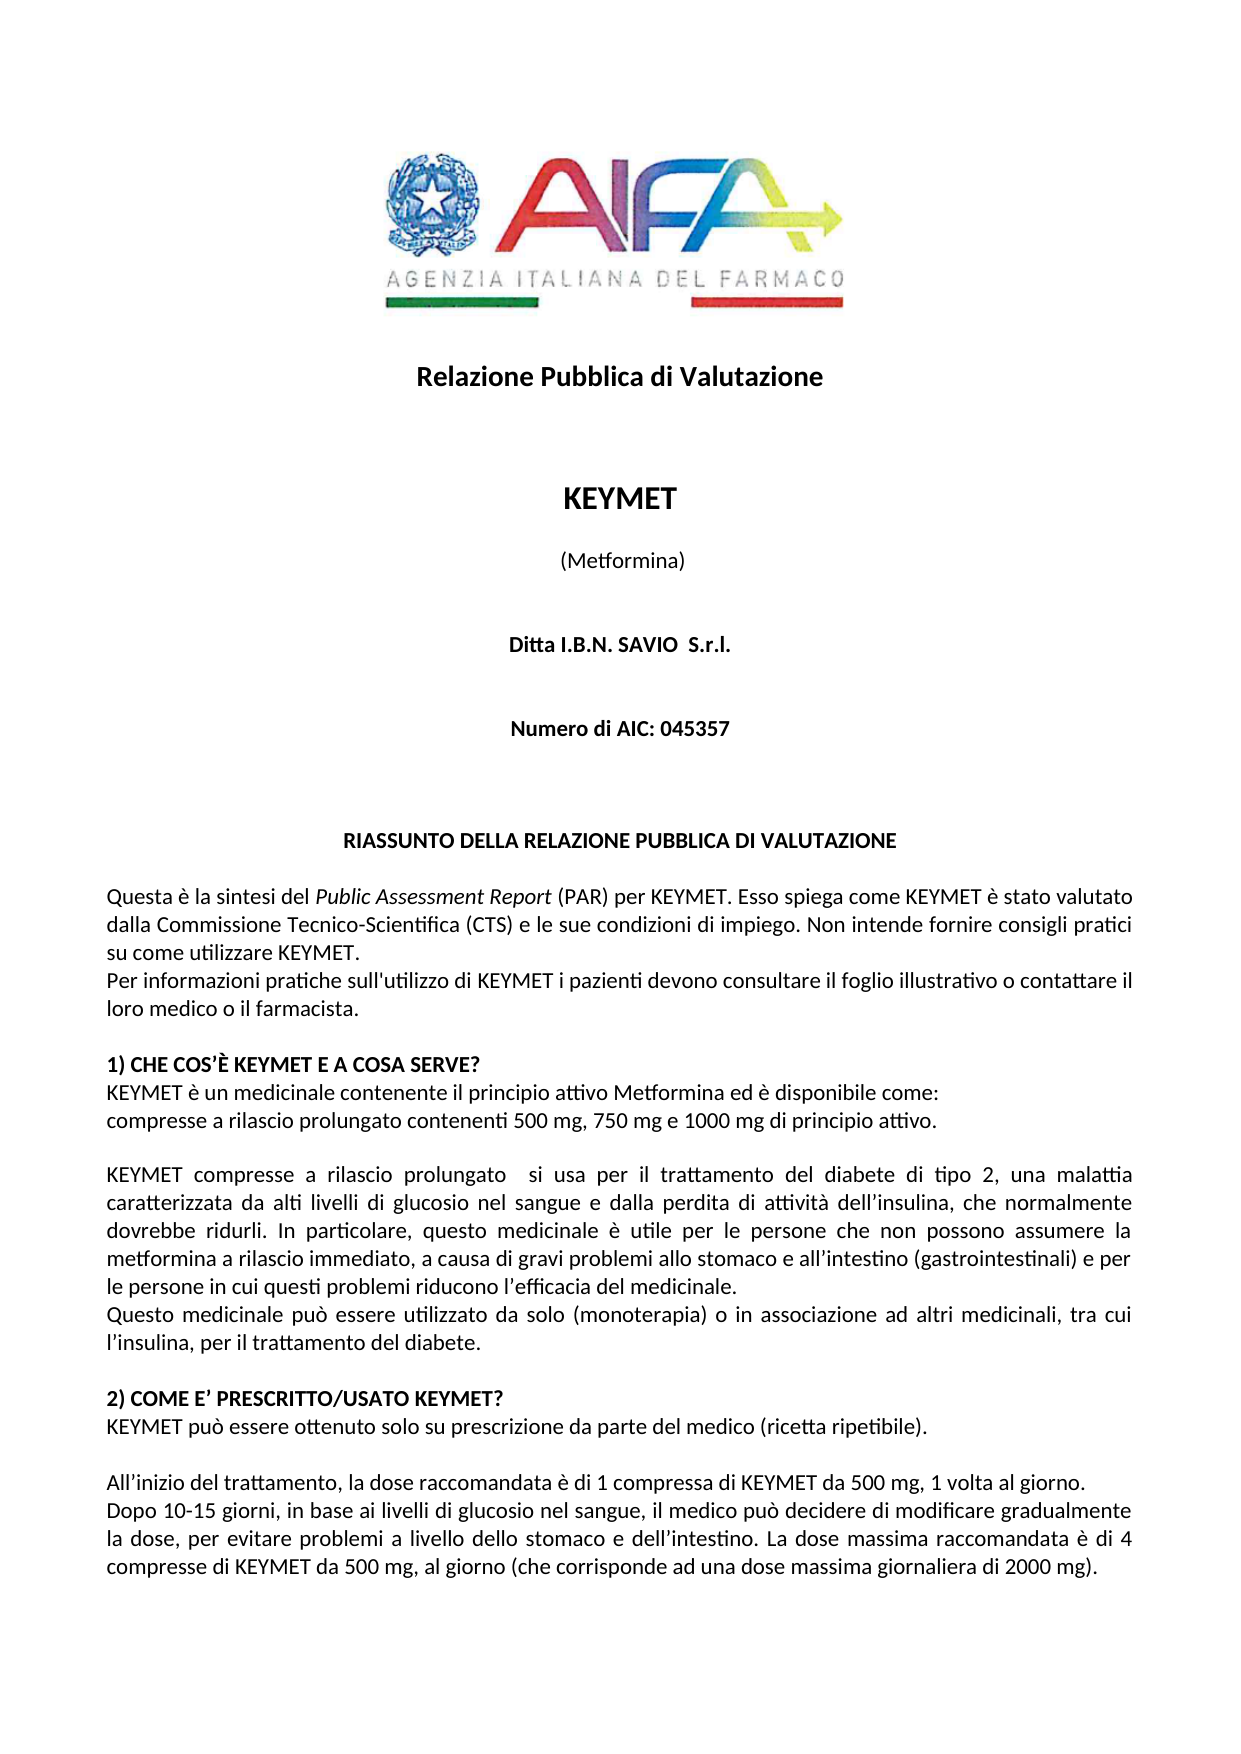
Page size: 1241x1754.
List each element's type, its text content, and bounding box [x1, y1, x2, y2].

text Relazione Pubblica di Valutazione [106, 358, 1134, 393]
text Ditta I.B.N. SAVIO S.r.l. [106, 630, 1134, 658]
text 2) COME E’ PRESCRITTO/USATO KEYMET? [106, 1384, 1134, 1412]
text compresse a rilascio prolungato contenenti 500 mg, 750 mg e 1000 mg di principio attivo. [106, 1106, 1134, 1134]
text RIASSUNTO DELLA RELAZIONE PUBBLICA DI VALUTAZIONE [106, 826, 1134, 854]
text Dopo 10-15 giorni, in base ai livelli di glucosio nel sangue, il medico può decidere di modificare gradualmente la dose, per evitare problemi a livello dello stomaco e dell’intestino. La dose massima raccomandata è di 4 compresse di KEYMET da 500 mg, al giorno (che corrisponde ad una dose massima giornaliera di 2000 mg). [106, 1496, 1134, 1580]
text KEYMET è un medicinale contenente il principio attivo Metformina ed è disponibile come: [106, 1078, 1134, 1106]
text Questa è la sintesi del Public Assessment Report (PAR) per KEYMET. Esso spiega come KEYMET è stato valutato dalla Commissione Tecnico-Scientifica (CTS) e le sue condizioni di impiego. Non intende fornire consigli pratici su come utilizzare KEYMET. [106, 882, 1134, 966]
text KEYMET [106, 477, 1134, 518]
text Numero di AIC: 045357 [106, 714, 1134, 742]
text 1) CHE COS’È KEYMET E A COSA SERVE? [106, 1050, 1134, 1078]
text KEYMET può essere ottenuto solo su prescrizione da parte del medico (ricetta ripetibile). [106, 1412, 1134, 1440]
text KEYMET compresse a rilascio prolungato si usa per il trattamento del diabete di tipo 2, una malattia caratterizzata da alti livelli di glucosio nel sangue e dalla perdita di attività dell’insulina, che normalmente dovrebbe ridurli. In particolare, questo medicinale è utile per le persone che non possono assumere la metformina a rilascio immediato, a causa di gravi problemi allo stomaco e all’intestino (gastrointestinali) e per le persone in cui questi problemi riducono l’efficacia del medicinale. [106, 1160, 1134, 1300]
text Questo medicinale può essere utilizzato da solo (monoterapia) o in associazione ad altri medicinali, tra cui l’insulina, per il trattamento del diabete. [106, 1300, 1134, 1356]
text (Metformina) [106, 546, 1134, 574]
text Per informazioni pratiche sull'utilizzo di KEYMET i pazienti devono consultare il foglio illustrativo o contattare il loro medico o il farmacista. [106, 966, 1134, 1022]
text All’inizio del trattamento, la dose raccomandata è di 1 compressa di KEYMET da 500 mg, 1 volta al giorno. [106, 1468, 1134, 1496]
